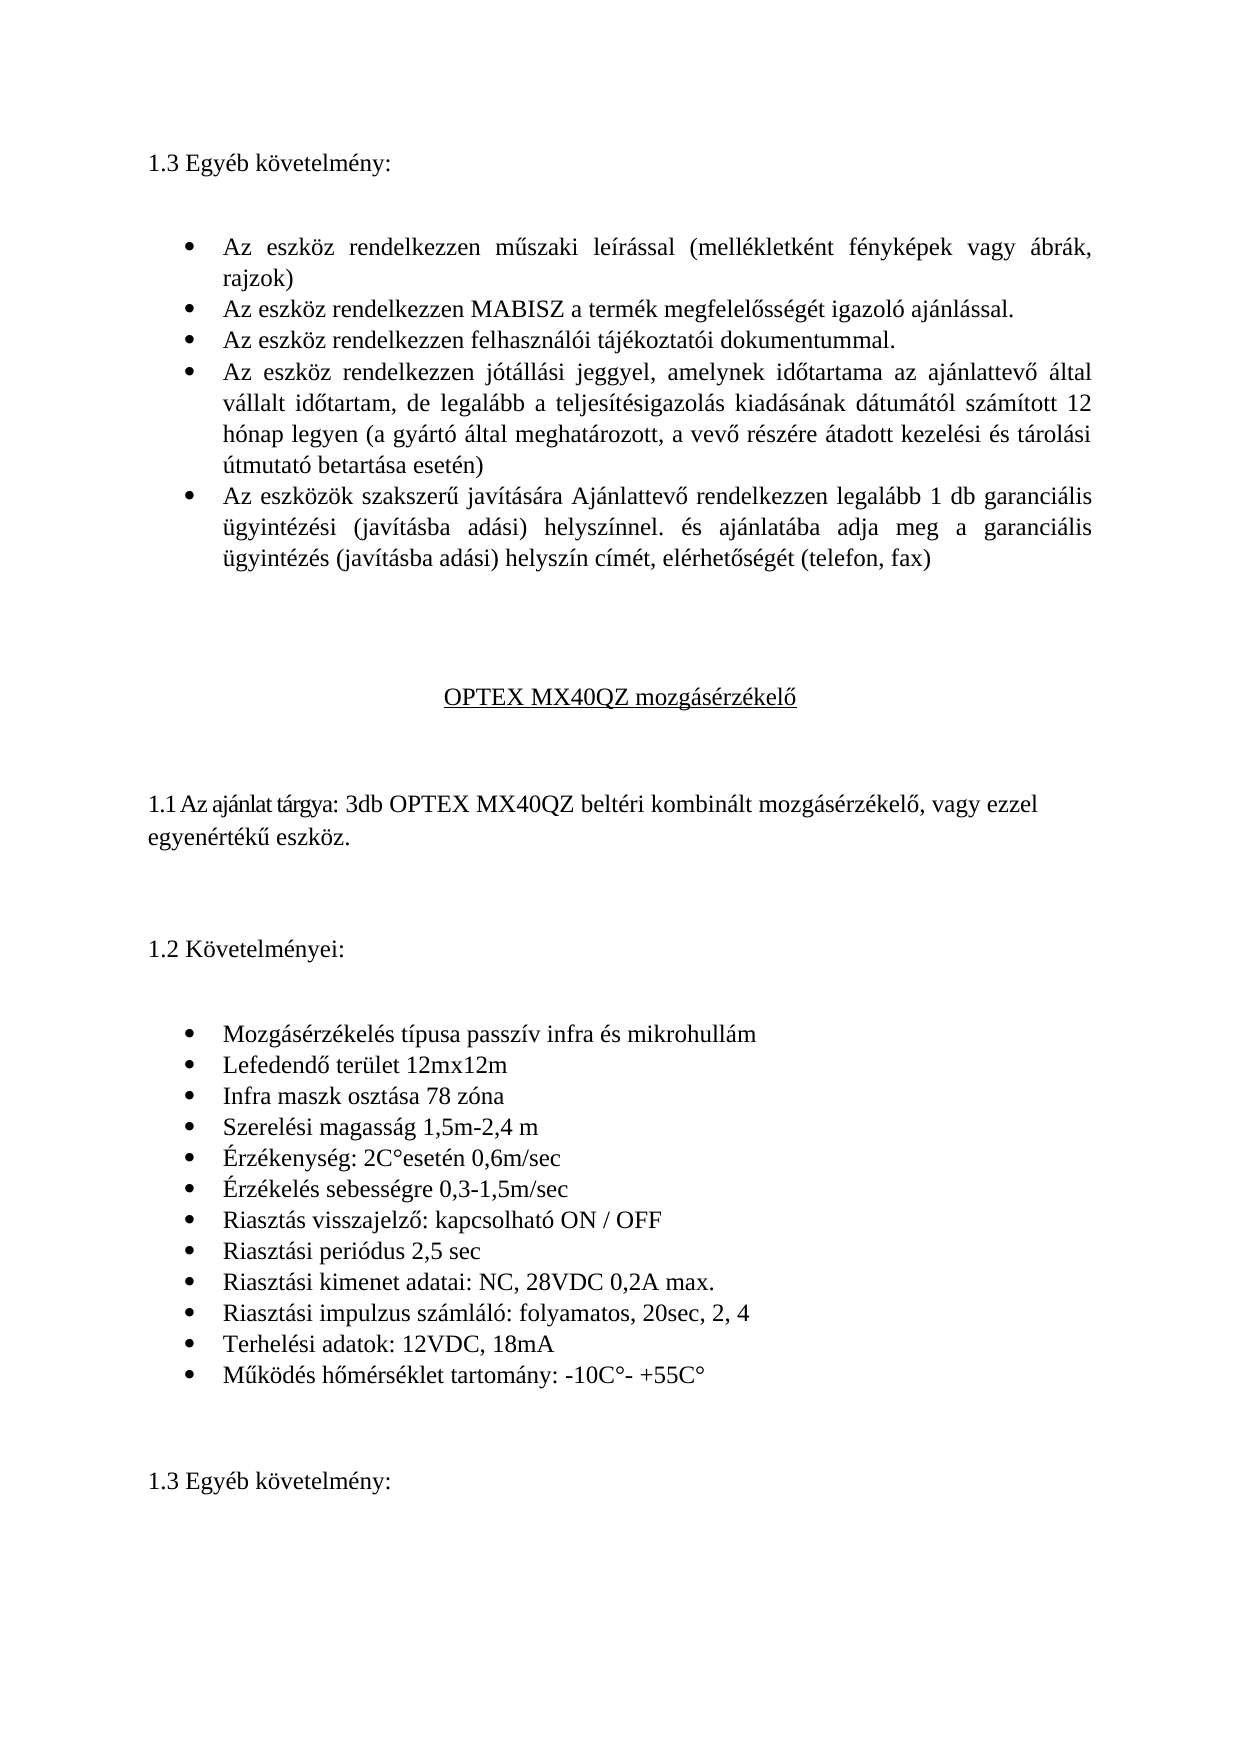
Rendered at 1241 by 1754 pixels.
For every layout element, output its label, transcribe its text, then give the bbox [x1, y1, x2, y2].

list Érzékelés sebességre 0,3-1,5m/sec [185, 1174, 1093, 1203]
subtitle 1.3 Egyéb követelmény: [148, 148, 1093, 176]
list Az eszközök szakszerű javítására Ajánlattevő rendelkezzen legalább 1 db garanciális ügyintézési (javításba adási) helyszínnel. és ajánlatába adja meg a garanciális ügyintézés (javításba adási) helyszín címét, elérhetőségét (telefon, fax) [185, 481, 1093, 572]
list Riasztási kimenet adatai: NC, 28VDC 0,2A max. [185, 1267, 1093, 1296]
text 1.1 Az ajánlat tárgya: 3db OPTEX MX40QZ beltéri kombinált mozgásérzékelő, vagy ezzel egyenértékű eszköz. [148, 789, 1093, 851]
list Riasztási periódus 2,5 sec [185, 1236, 1093, 1265]
list Terhelési adatok: 12VDC, 18mA [185, 1329, 1093, 1358]
list Az eszköz rendelkezzen MABISZ a termék megfelelősségét igazoló ajánlással. [185, 294, 1093, 323]
list Szerelési magasság 1,5m-2,4 m [185, 1112, 1093, 1141]
list Érzékenység: 2C°esetén 0,6m/sec [185, 1143, 1093, 1172]
subtitle 1.3 Egyéb követelmény: [148, 1466, 1093, 1495]
list Infra maszk osztása 78 zóna [185, 1081, 1093, 1110]
list Az eszköz rendelkezzen felhasználói tájékoztatói dokumentummal. [185, 326, 1093, 354]
text OPTEX MX40QZ mozgásérzékelő [148, 682, 1093, 710]
list Az eszköz rendelkezzen műszaki leírással (mellékletként fényképek vagy ábrák, rajzok) [185, 232, 1093, 292]
list Riasztás visszajelző: kapcsolható ON / OFF [185, 1205, 1093, 1234]
list Működés hőmérséklet tartomány: -10C°- +55C° [185, 1361, 1093, 1389]
list Riasztási impulzus számláló: folyamatos, 20sec, 2, 4 [185, 1298, 1093, 1327]
list Az eszköz rendelkezzen jótállási jeggyel, amelynek időtartama az ajánlattevő által vállalt időtartam, de legalább a teljesítésigazolás kiadásának dátumától számított 12 hónap legyen (a gyártó által meghatározott, a vevő részére átadott kezelési és tárolási útmutató betartása esetén) [185, 357, 1093, 478]
list Mozgásérzékelés típusa passzív infra és mikrohullám [185, 1019, 1093, 1048]
list Lefedendő terület 12mx12m [185, 1050, 1093, 1079]
subtitle 1.2 Követelményei: [148, 934, 1093, 963]
